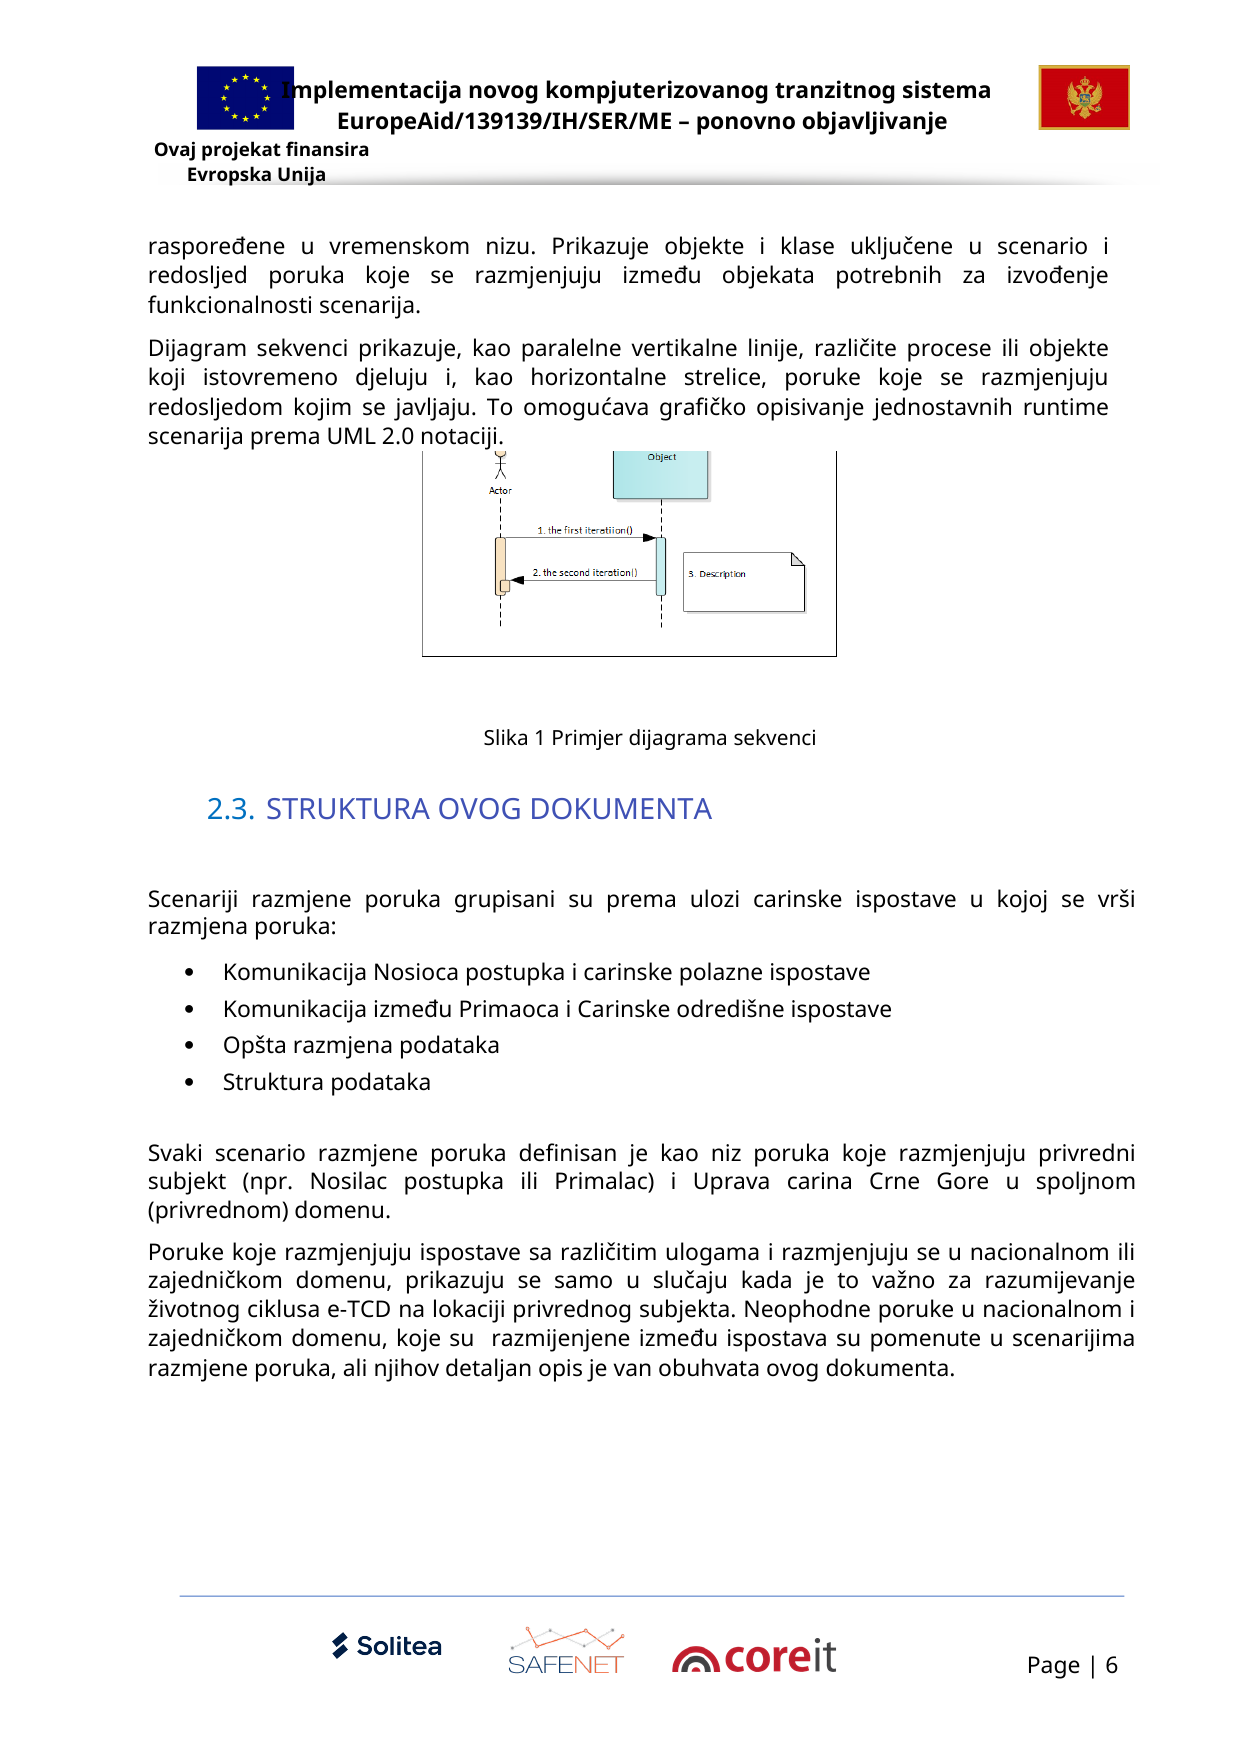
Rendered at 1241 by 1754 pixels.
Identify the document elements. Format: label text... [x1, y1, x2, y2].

list Komunikacija Nosioca postupka i carinske polazne ispostave [185, 956, 1137, 987]
text Svaki scenario razmjene poruka definisan je kao niz poruka koje razmjenjuju privredni subjekt (npr. Nosilac postupka ili Primalac) i Uprava carina Crne Gore u spoljnom (privrednom) domenu. [148, 1138, 1137, 1225]
picture [317, 1617, 456, 1674]
list Komunikacija između Primaoca i Carinske odredišne ispostave [185, 993, 1137, 1024]
list Opšta razmjena podataka [185, 1029, 1033, 1060]
picture [416, 451, 842, 662]
picture [1038, 65, 1130, 130]
list Struktura podataka [185, 1066, 1033, 1097]
text Slika 1 Primjer dijagrama sekvenci [148, 724, 1110, 751]
text Dijagram sekvenci prikazuje, kao paralelne vertikalne linije, različite procese ili objekte koji istovremeno djeluju i, kao horizontalne strelice, poruke koje se razmjenjuju redosljedom kojim se javljaju. To omogućava grafičko opisivanje jednostavnih runtime scenarija prema UML 2.0 notaciji. [148, 333, 1110, 451]
text Scenariji razmjene poruka grupisani su prema ulozi carinske ispostave u kojoj se vrši razmjena poruka: [148, 884, 1137, 941]
text Poruke koje razmjenjuju ispostave sa različitim ulogama i razmjenjuju se u nacionalnom ili zajedničkom domenu, prikazuju se samo u slučaju kada je to važno za razumijevanje životnog ciklusa e-TCD na lokaciji privrednog subjekta. Neophodne poruke u nacionalnom i zajedničkom domenu, koje su razmijenjene između ispostava su pomenute u scenarijima razmjene poruka, ali njihov detaljan opis je van obuhvata ovog dokumenta. [148, 1237, 1137, 1383]
picture [196, 66, 295, 130]
list STRUKTURA OVOG DOKUMENTA [207, 789, 1137, 828]
picture [508, 1626, 625, 1674]
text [148, 231, 1110, 320]
picture [672, 1638, 837, 1674]
